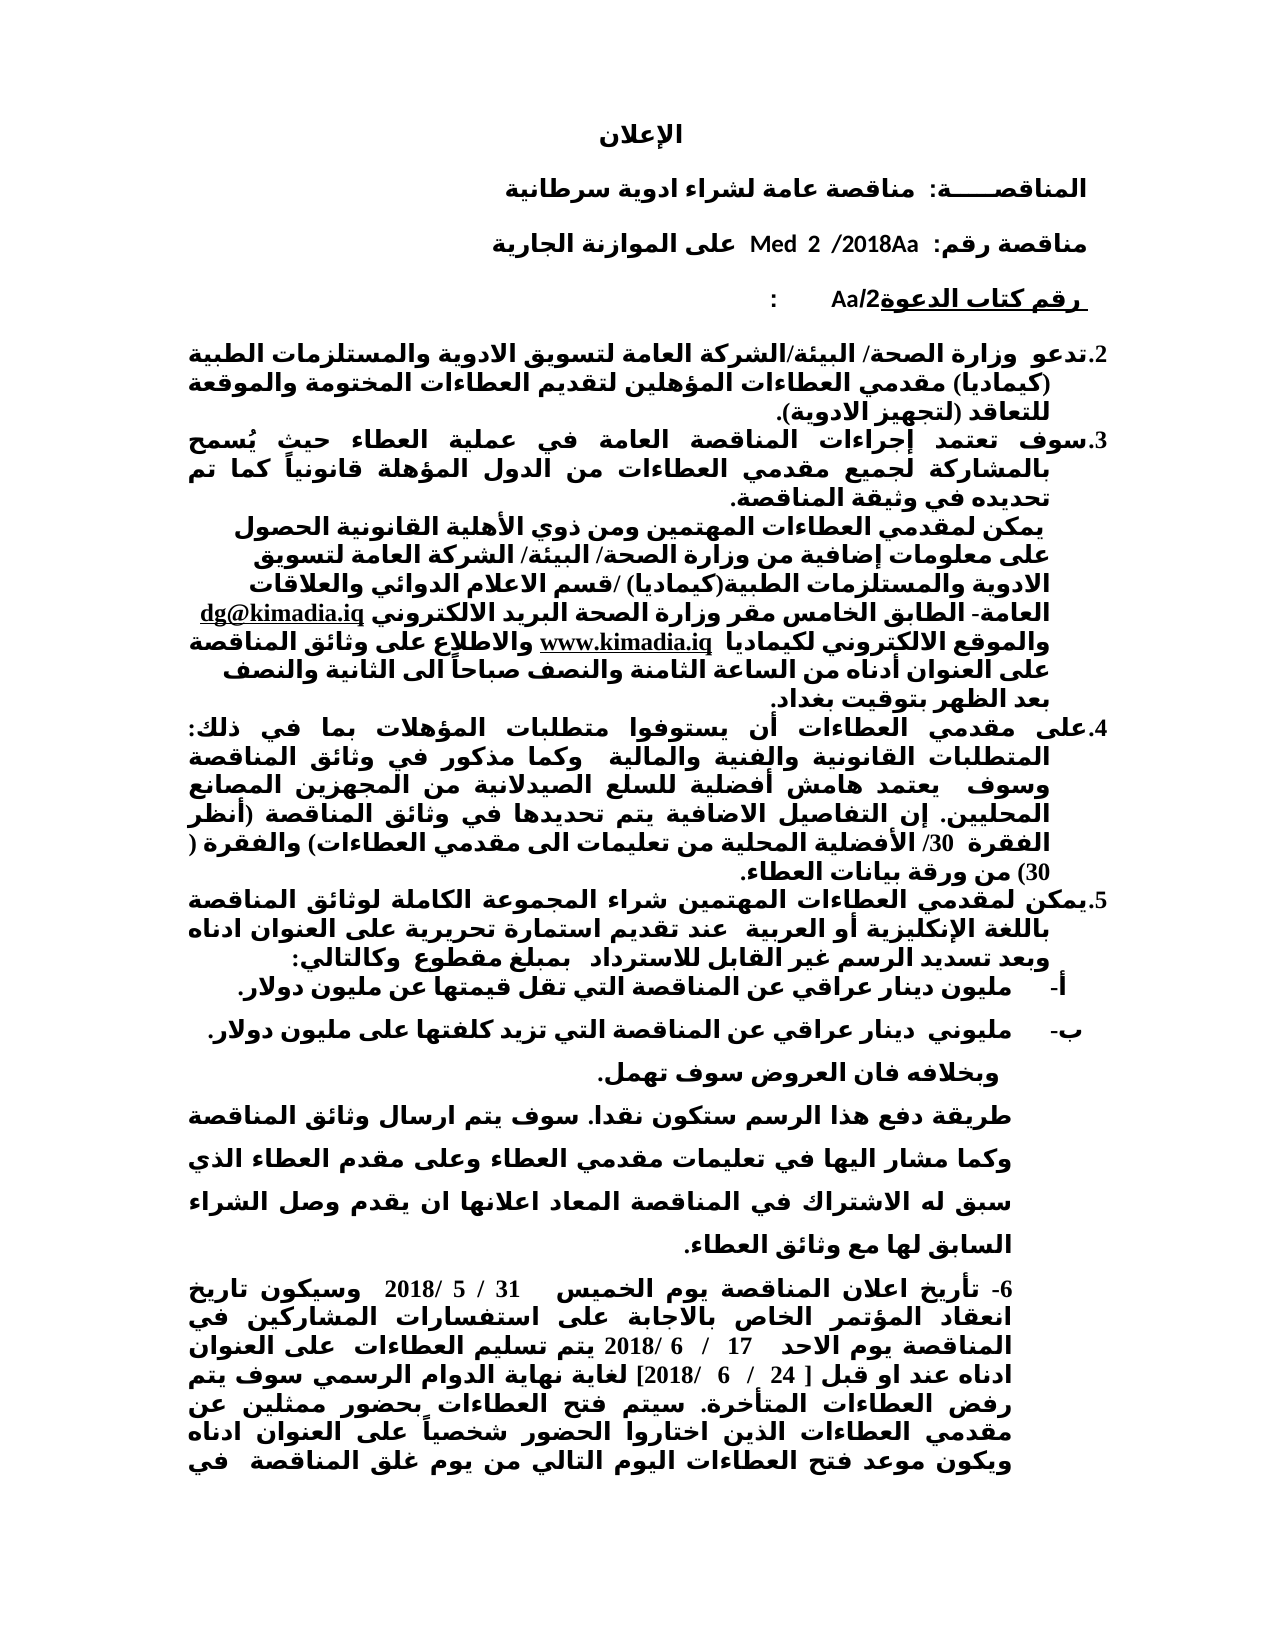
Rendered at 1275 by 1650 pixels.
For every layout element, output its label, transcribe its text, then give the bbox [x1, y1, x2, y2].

list مليوني دينار عراقي عن المناقصة التي تزيد كلفتها على مليون دولار. [187, 1015, 1050, 1044]
list المناقصـــــة: مناقصة عامة لشراء ادوية سرطانية [187, 174, 1087, 203]
list سوف تعتمد إجراءات المناقصة العامة في عملية العطاء حيث يُسمح بالمشاركة لجميع مقدمي العطاءات من الدول المؤهلة قانونياً كما تم تحديده في وثيقة المناقصة. [187, 426, 1088, 512]
text رقم كتاب الدعوة2/Aa : [187, 283, 1087, 314]
list على مقدمي العطاءات أن يستوفوا متطلبات المؤهلات بما في ذلك: المتطلبات القانونية والفنية والمالية وكما مذكور في وثائق المناقصة وسوف يعتمد هامش أفضلية للسلع الصيدلانية من المجهزين المصانع المحليين. إن التفاصيل الاضافية يتم تحديدها في وثائق المناقصة (أنظر الفقرة 30/ الأفضلية المحلية من تعليمات الى مقدمي العطاءات) والفقرة (30) من ورقة بيانات العطاء. [187, 713, 1088, 886]
list يمكن لمقدمي العطاءات المهتمين شراء المجموعة الكاملة لوثائق المناقصة باللغة الإنكليزية أو العربية عند تقديم استمارة تحريرية على العنوان ادناه وبعد تسديد الرسم غير القابل للاسترداد بمبلغ مقطوع وكالتالي: [187, 886, 1088, 972]
list الإعلان [187, 120, 1087, 149]
list تدعو وزارة الصحة/ البيئة/الشركة العامة لتسويق الادوية والمستلزمات الطبية (كيماديا) مقدمي العطاءات المؤهلين لتقديم العطاءات المختومة والموقعة للتعاقد (لتجهيز الادوية). [187, 339, 1088, 426]
text وبخلافه فان العروض سوف تهمل. [187, 1058, 1012, 1087]
list مليون دينار عراقي عن المناقصة التي تقل قيمتها عن مليون دولار. [187, 972, 1050, 1001]
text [187, 1274, 1012, 1475]
list مناقصة رقم: Med 2 /2018Aa على الموازنة الجارية [187, 228, 1087, 258]
list يمكن لمقدمي العطاءات المهتمين ومن ذوي الأهلية القانونية الحصول على معلومات إضافية من وزارة الصحة/ البيئة/ الشركة العامة لتسويق الادوية والمستلزمات الطبية(كيماديا) /قسم الاعلام الدوائي والعلاقات العامة- الطابق الخامس مقر وزارة الصحة البريد الالكتروني dg@kimadia.iq والموقع الالكتروني لكيماديا www.kimadia.iq والاطلاع على وثائق المناقصة على العنوان أدناه من الساعة الثامنة والنصف صباحاً الى الثانية والنصف بعد الظهر بتوقيت بغداد. [187, 512, 1088, 713]
text طريقة دفع هذا الرسم ستكون نقدا. سوف يتم ارسال وثائق المناقصة وكما مشار اليها في تعليمات مقدمي العطاء وعلى مقدم العطاء الذي سبق له الاشتراك في المناقصة المعاد اعلانها ان يقدم وصل الشراء السابق لها مع وثائق العطاء. [187, 1101, 1012, 1259]
